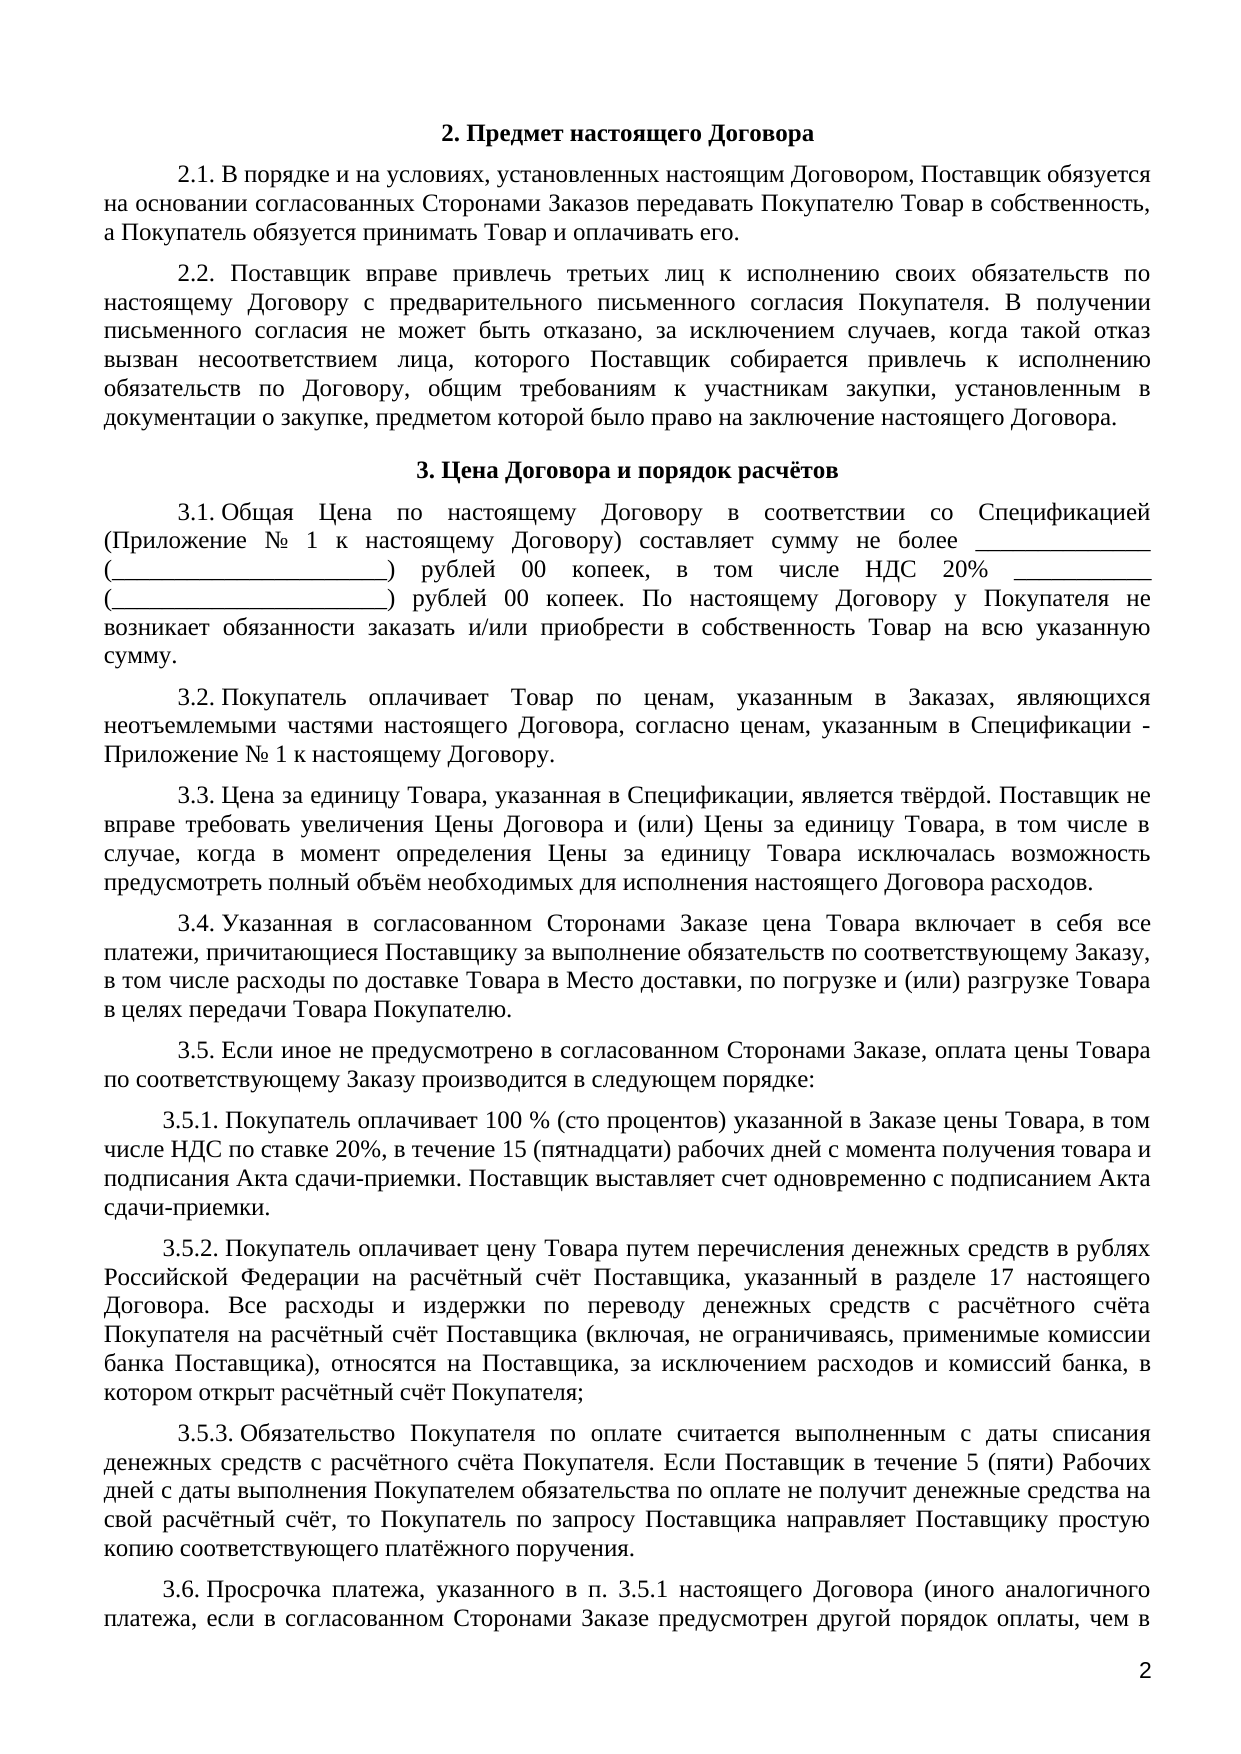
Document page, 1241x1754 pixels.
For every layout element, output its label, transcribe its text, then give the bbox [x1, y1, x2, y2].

text 2.2. Поставщик вправе привлечь третьих лиц к исполнению своих обязательств по настоящему Договору с предварительного письменного согласия Покупателя. В получении письменного согласия не может быть отказано, за исключением случаев, когда такой отказ вызван несоответствием лица, которого Поставщик собирается привлечь к исполнению обязательств по Договору, общим требованиям к участникам закупки, установленным в документации о закупке, предметом которой было право на заключение настоящего Договора. [103, 258, 1152, 431]
list Покупатель оплачивает 100 % (сто процентов) указанной в Заказе цены Товара, в том числе НДС по ставке 20%, в течение 15 (пятнадцати) рабочих дней с момента получения товара и подписания Акта сдачи-приемки. Поставщик выставляет счет одновременно с подписанием Акта сдачи-приемки. [103, 1106, 1152, 1221]
list В порядке и на условиях, установленных настоящим Договором, Поставщик обязуется на основании согласованных Сторонами Заказов передавать Покупателю Товар в собственность, а Покупатель обязуется принимать Товар и оплачивать его. [103, 159, 1152, 246]
list Обязательство Покупателя по оплате считается выполненным с даты списания денежных средств с расчётного счёта Покупателя. Если Поставщик в течение 5 (пяти) Рабочих дней с даты выполнения Покупателем обязательства по оплате не получит денежные средства на свой расчётный счёт, то Покупатель по запросу Поставщика направляет Поставщику простую копию соответствующего платёжного поручения. [103, 1418, 1152, 1562]
list Покупатель оплачивает Товар по ценам, указанным в Заказах, являющихся неотъемлемыми частями настоящего Договора, согласно ценам, указанным в Спецификации - Приложение № 1 к настоящему Договору. [103, 682, 1152, 768]
list Указанная в согласованном Сторонами Заказе цена Товара включает в себя все платежи, причитающиеся Поставщику за выполнение обязательств по соответствующему Заказу, в том числе расходы по доставке Товара в Место доставки, по погрузке и (или) разгрузке Товара в целях передачи Товара Покупателю. [103, 908, 1152, 1023]
list Если иное не предусмотрено в согласованном Сторонами Заказе, оплата цены Товара по соответствующему Заказу производится в следующем порядке: [103, 1036, 1152, 1093]
list Предмет настоящего Договора [103, 118, 1152, 147]
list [103, 1574, 1152, 1632]
list Покупатель оплачивает цену Товара путем перечисления денежных средств в рублях Российской Федерации на расчётный счёт Поставщика, указанный в разделе 17 настоящего Договора. Все расходы и издержки по переводу денежных средств с расчётного счёта Покупателя на расчётный счёт Поставщика (включая, не ограничиваясь, применимые комиссии банка Поставщика), относятся на Поставщика, за исключением расходов и комиссий банка, в котором открыт расчётный счёт Покупателя; [103, 1233, 1152, 1406]
list Цена Договора и порядок расчётов [103, 456, 1152, 484]
list Цена за единицу Товара, указанная в Спецификации, является твёрдой. Поставщик не вправе требовать увеличения Цены Договора и (или) Цены за единицу Товара, в том числе в случае, когда в момент определения Цены за единицу Товара исключалась возможность предусмотреть полный объём необходимых для исполнения настоящего Договора расходов. [103, 781, 1152, 896]
list Общая Цена по настоящему Договору в соответствии со Спецификацией (Приложение № 1 к настоящему Договору) составляет сумму не более ______________ (______________________) рублей 00 копеек, в том числе НДС 20% ___________ (______________________) рублей 00 копеек. По настоящему Договору у Покупателя не возникает обязанности заказать и/или приобрести в собственность Товар на всю указанную сумму. [103, 497, 1152, 669]
